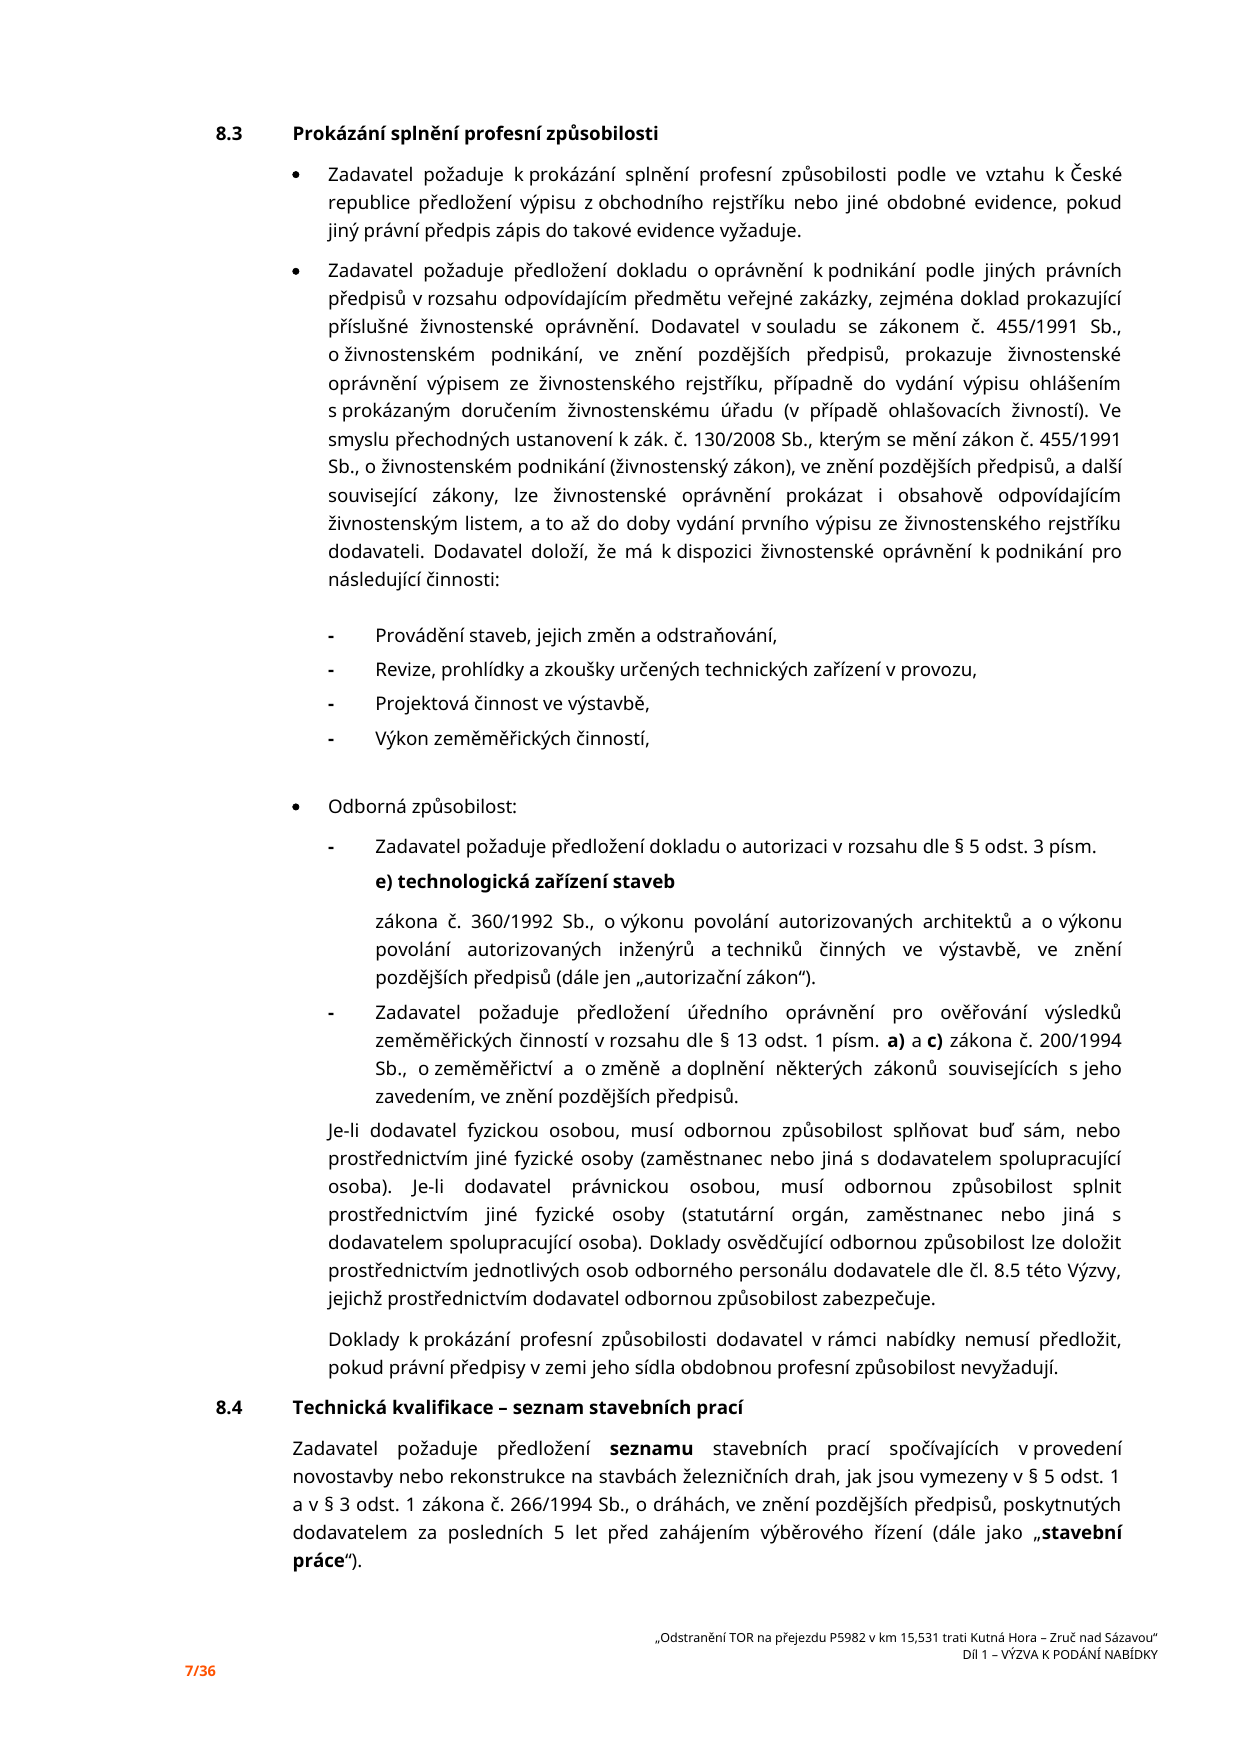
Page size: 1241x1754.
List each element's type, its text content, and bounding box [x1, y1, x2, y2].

text Prokázání splnění profesní způsobilosti [216, 121, 1122, 146]
text Technická kvalifikace – seznam stavebních prací [216, 1394, 1122, 1420]
text Zadavatel požaduje předložení úředního oprávnění pro ověřování výsledků zeměměřických činností v rozsahu dle § 13 odst. 1 písm. a) a c) zákona č. 200/1994 Sb., o zeměměřictví a o změně a doplnění některých zákonů souvisejících s jeho zavedením, ve znění pozdějších předpisů. [328, 999, 1122, 1108]
text Zadavatel požaduje předložení dokladu o oprávnění k podnikání podle jiných právních předpisů v rozsahu odpovídajícím předmětu veřejné zakázky, zejména doklad prokazující příslušné živnostenské oprávnění. Dodavatel v souladu se zákonem č. 455/1991 Sb., o živnostenském podnikání, ve znění pozdějších předpisů, prokazuje živnostenské oprávnění výpisem ze živnostenského rejstříku, případně do vydání výpisu ohlášením s prokázaným doručením živnostenskému úřadu (v případě ohlašovacích živností). Ve smyslu přechodných ustanovení k zák. č. 130/2008 Sb., kterým se mění zákon č. 455/1991 Sb., o živnostenském podnikání (živnostenský zákon), ve znění pozdějších předpisů, a další související zákony, lze živnostenské oprávnění prokázat i obsahově odpovídajícím živnostenským listem, a to až do doby vydání prvního výpisu ze živnostenského rejstříku dodavateli. Dodavatel doloží, že má k dispozici živnostenské oprávnění k podnikání pro následující činnosti: [292, 258, 1122, 591]
text Zadavatel požaduje předložení seznamu stavebních prací spočívajících v provedení novostavby nebo rekonstrukce na stavbách železničních drah, jak jsou vymezeny v § 5 odst. 1 a v § 3 odst. 1 zákona č. 266/1994 Sb., o dráhách, ve znění pozdějších předpisů, poskytnutých dodavatelem za posledních 5 let před zahájením výběrového řízení (dále jako „stavební práce“). [292, 1435, 1122, 1573]
text Projektová činnost ve výstavbě, [328, 691, 1122, 716]
text Doklady k prokázání profesní způsobilosti dodavatel v rámci nabídky nemusí předložit, pokud právní předpisy v zemi jeho sídla obdobnou profesní způsobilost nevyžadují. [328, 1326, 1122, 1379]
text Revize, prohlídky a zkoušky určených technických zařízení v provozu, [328, 656, 1122, 682]
text Provádění staveb, jejich změn a odstraňování, [328, 622, 1122, 647]
text Je-li dodavatel fyzickou osobou, musí odbornou způsobilost splňovat buď sám, nebo prostřednictvím jiné fyzické osoby (zaměstnanec nebo jiná s dodavatelem spolupracující osoba). Je-li dodavatel právnickou osobou, musí odbornou způsobilost splnit prostřednictvím jiné fyzické osoby (statutární orgán, zaměstnanec nebo jiná s dodavatelem spolupracující osoba). Doklady osvědčující odbornou způsobilost lze doložit prostřednictvím jednotlivých osob odborného personálu dodavatele dle čl. 8.5 této Výzvy, jejichž prostřednictvím dodavatel odbornou způsobilost zabezpečuje. [328, 1117, 1122, 1311]
text Zadavatel požaduje předložení dokladu o autorizaci v rozsahu dle § 5 odst. 3 písm. [328, 834, 1122, 859]
list zákona č. 360/1992 Sb., o výkonu povolání autorizovaných architektů a o výkonu povolání autorizovaných inženýrů a techniků činných ve výstavbě, ve znění pozdějších předpisů (dále jen „autorizační zákon“). [375, 909, 1122, 990]
text Odborná způsobilost: [292, 793, 1122, 819]
text Zadavatel požaduje k prokázání splnění profesní způsobilosti podle ve vztahu k České republice předložení výpisu z obchodního rejstříku nebo jiné obdobné evidence, pokud jiný právní předpis zápis do takové evidence vyžaduje. [292, 161, 1122, 243]
list e) technologická zařízení staveb [339, 868, 1122, 894]
text Výkon zeměměřických činností, [328, 725, 1122, 750]
